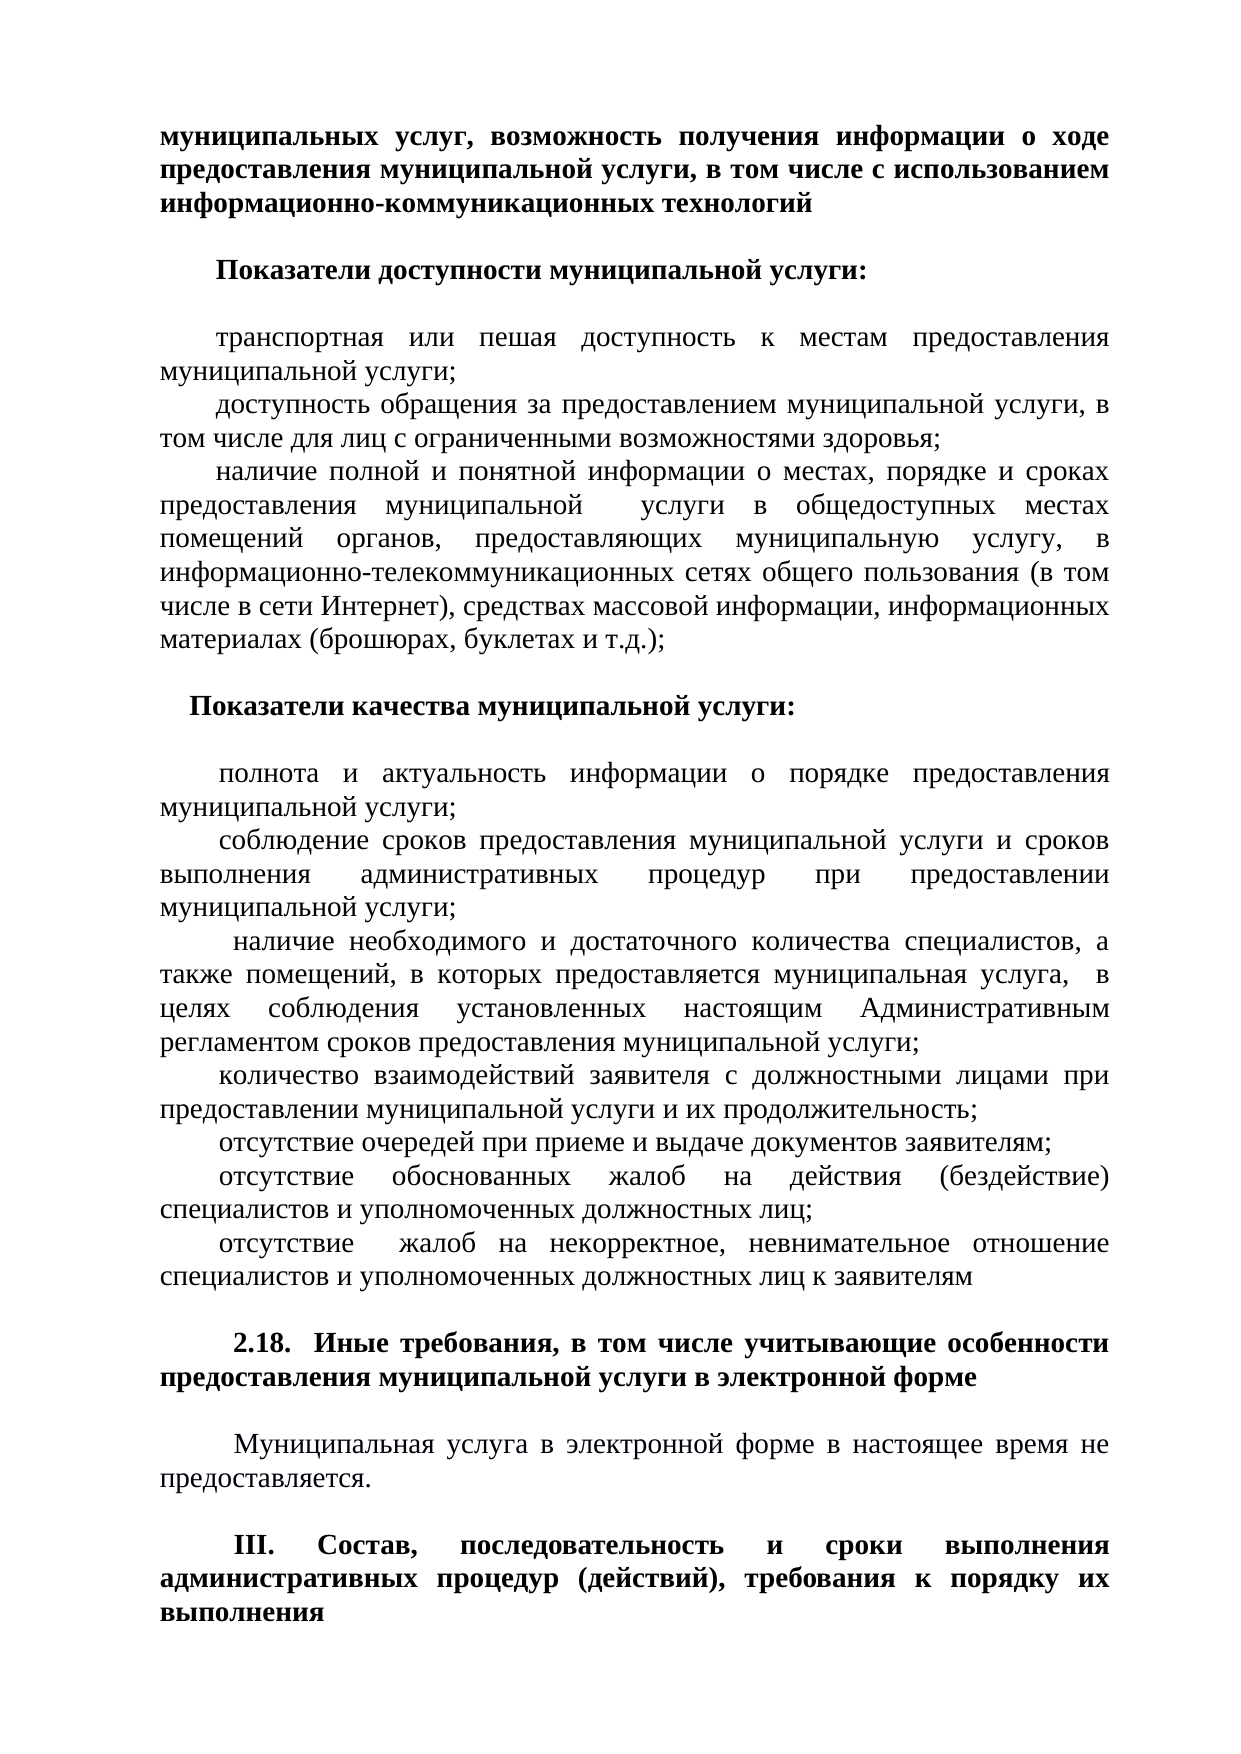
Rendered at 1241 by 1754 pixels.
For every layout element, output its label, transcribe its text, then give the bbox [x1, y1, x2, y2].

text 2.18. Иные требования, в том числе учитывающие особенности предоставления муниципальной услуги в электронной форме [159, 1326, 1110, 1393]
text Муниципальная услуга в электронной форме в настоящее время не предоставляется. [159, 1426, 1110, 1493]
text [159, 118, 1110, 219]
text Показатели качества муниципальной услуги: [159, 688, 1110, 722]
text полнота и актуальность информации о порядке предоставления муниципальной услуги; [159, 755, 1110, 822]
text наличие полной и понятной информации о местах, порядке и сроках предоставления муниципальной услуги в общедоступных местах помещений органов, предоставляющих муниципальную услугу, в информационно-телекоммуникационных сетях общего пользования (в том числе в сети Интернет), средствах массовой информации, информационных материалах (брошюрах, буклетах и т.д.); [159, 453, 1110, 655]
text транспортная или пешая доступность к местам предоставления муниципальной услуги; [159, 319, 1110, 386]
text отсутствие обоснованных жалоб на действия (бездействие) специалистов и уполномоченных должностных лиц; [159, 1158, 1110, 1225]
text отсутствие очередей при приеме и выдаче документов заявителям; [159, 1124, 1110, 1158]
text соблюдение сроков предоставления муниципальной услуги и сроков выполнения административных процедур при предоставлении муниципальной услуги; [159, 822, 1110, 923]
text доступность обращения за предоставлением муниципальной услуги, в том числе для лиц с ограниченными возможностями здоровья; [159, 386, 1110, 453]
text количество взаимодействий заявителя с должностными лицами при предоставлении муниципальной услуги и их продолжительность; [159, 1057, 1110, 1124]
text наличие необходимого и достаточного количества специалистов, а также помещений, в которых предоставляется муниципальная услуга, в целях соблюдения установленных настоящим Административным регламентом сроков предоставления муниципальной услуги; [159, 923, 1110, 1057]
text отсутствие жалоб на некорректное, невнимательное отношение специалистов и уполномоченных должностных лиц к заявителям [159, 1225, 1110, 1292]
text Показатели доступности муниципальной услуги: [159, 252, 1110, 286]
text III. Состав, последовательность и сроки выполнения административных процедур (действий), требования к порядку их выполнения [159, 1527, 1110, 1627]
